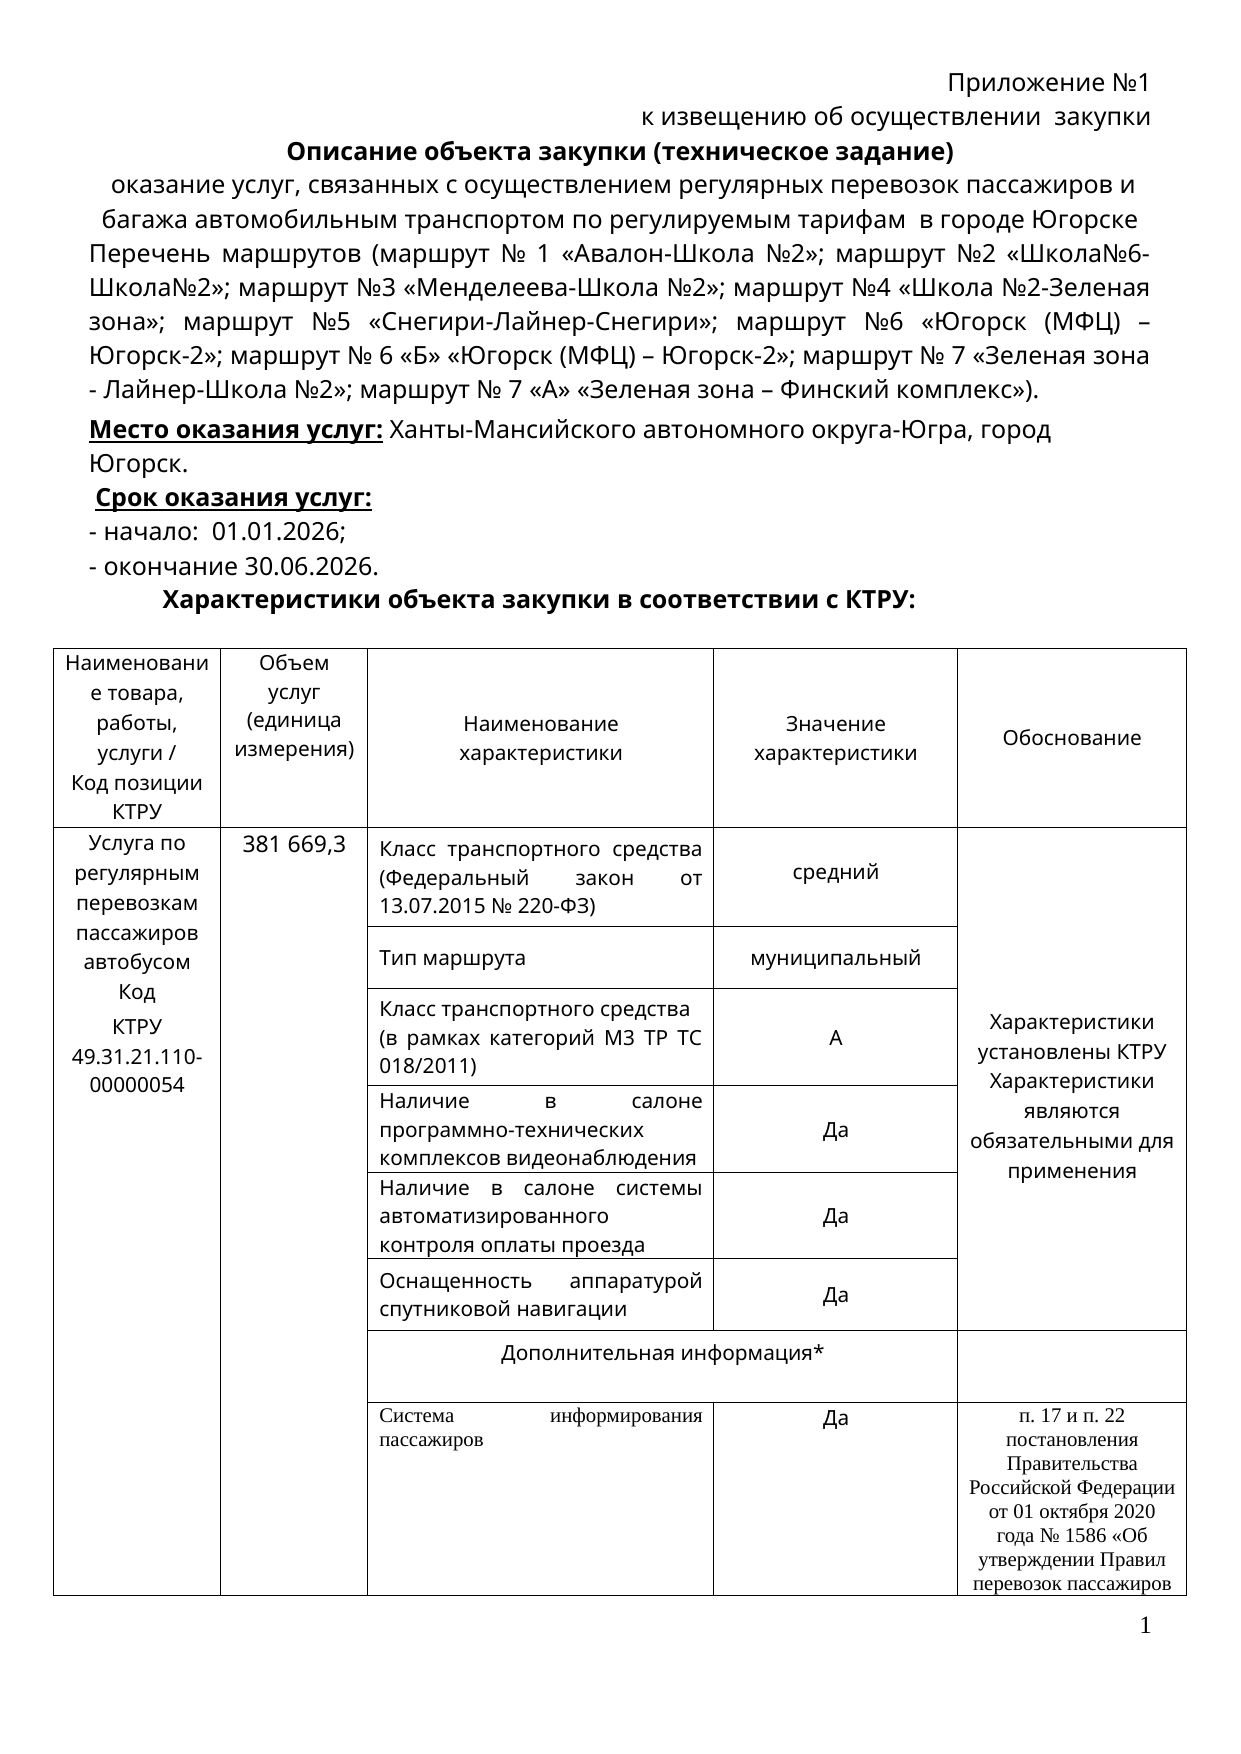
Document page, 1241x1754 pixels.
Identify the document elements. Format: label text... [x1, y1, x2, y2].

table_cell Оснащенность аппаратурой спутниковой навигации [368, 1259, 713, 1330]
table_cell Тип маршрута [368, 927, 713, 988]
table_cell А [714, 989, 957, 1085]
text Срок оказания услуг: [89, 480, 1152, 514]
table_cell Да [714, 1259, 957, 1330]
list Место оказания услуг: Ханты-Мансийского автономного округа-Югра, город Югорск. [89, 412, 1152, 480]
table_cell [368, 1403, 713, 1595]
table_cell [958, 1403, 1186, 1595]
text Описание объекта закупки (техническое задание) [89, 133, 1152, 167]
text - начало: 01.01.2026; [89, 514, 1152, 548]
table_cell [958, 1331, 1186, 1402]
table_cell Наличие в салоне системы автоматизированного контроля оплаты проезда [368, 1173, 713, 1258]
table_header Наименование характеристики [368, 649, 713, 827]
list Приложение №1 [89, 65, 1152, 99]
table_header Наименование товара, работы, услуги / Код позиции КТРУ [54, 649, 220, 827]
table_cell Характеристики установлены КТРУ Характеристики являются обязательными для применения [958, 828, 1186, 1330]
table_cell 381 669,3 [221, 828, 367, 1595]
table_cell Да [714, 1173, 957, 1258]
table_header Значение характеристики [714, 649, 957, 827]
table_cell Услуга по регулярным перевозкам пассажиров автобусом Код КТРУ 49.31.21.110-00000054 [54, 828, 220, 1595]
text Перечень маршрутов (маршрут № 1 «Авалон-Школа №2»; маршрут №2 «Школа№6- Школа№2»; маршрут №3 «Менделеева-Школа №2»; маршрут №4 «Школа №2-Зеленая зона»; маршрут №5 «Снегири-Лайнер-Снегири»; маршрут №6 «Югорск (МФЦ) – Югорск-2»; маршрут № 6 «Б» «Югорск (МФЦ) – Югорск-2»; маршрут № 7 «Зеленая зона - Лайнер-Школа №2»; маршрут № 7 «А» «Зеленая зона – Финский комплекс»). [89, 235, 1152, 406]
table_cell Да [714, 1086, 957, 1172]
text Характеристики объекта закупки в соответствии с КТРУ: [89, 582, 1152, 616]
table_cell Класс транспортного средства (в рамках категорий М3 ТР ТС 018/2011) [368, 989, 713, 1085]
table_cell Наличие в салоне программно-технических комплексов видеонаблюдения [368, 1086, 713, 1172]
table_cell Дополнительная информация* [368, 1331, 957, 1402]
table_cell Да [714, 1403, 957, 1595]
table_cell Класс транспортного средства (Федеральный закон от 13.07.2015 № 220-ФЗ) [368, 828, 713, 926]
table_cell средний [714, 828, 957, 926]
table_header Обоснование [958, 649, 1186, 827]
list к извещению об осуществлении закупки [89, 99, 1152, 133]
text - окончание 30.06.2026. [89, 548, 1152, 582]
table_header Объем услуг (единица измерения) [221, 649, 367, 827]
table_cell муниципальный [714, 927, 957, 988]
text оказание услуг, связанных с осуществлением регулярных перевозок пассажиров и багажа автомобильным транспортом по регулируемым тарифам в городе Югорске [89, 167, 1152, 235]
